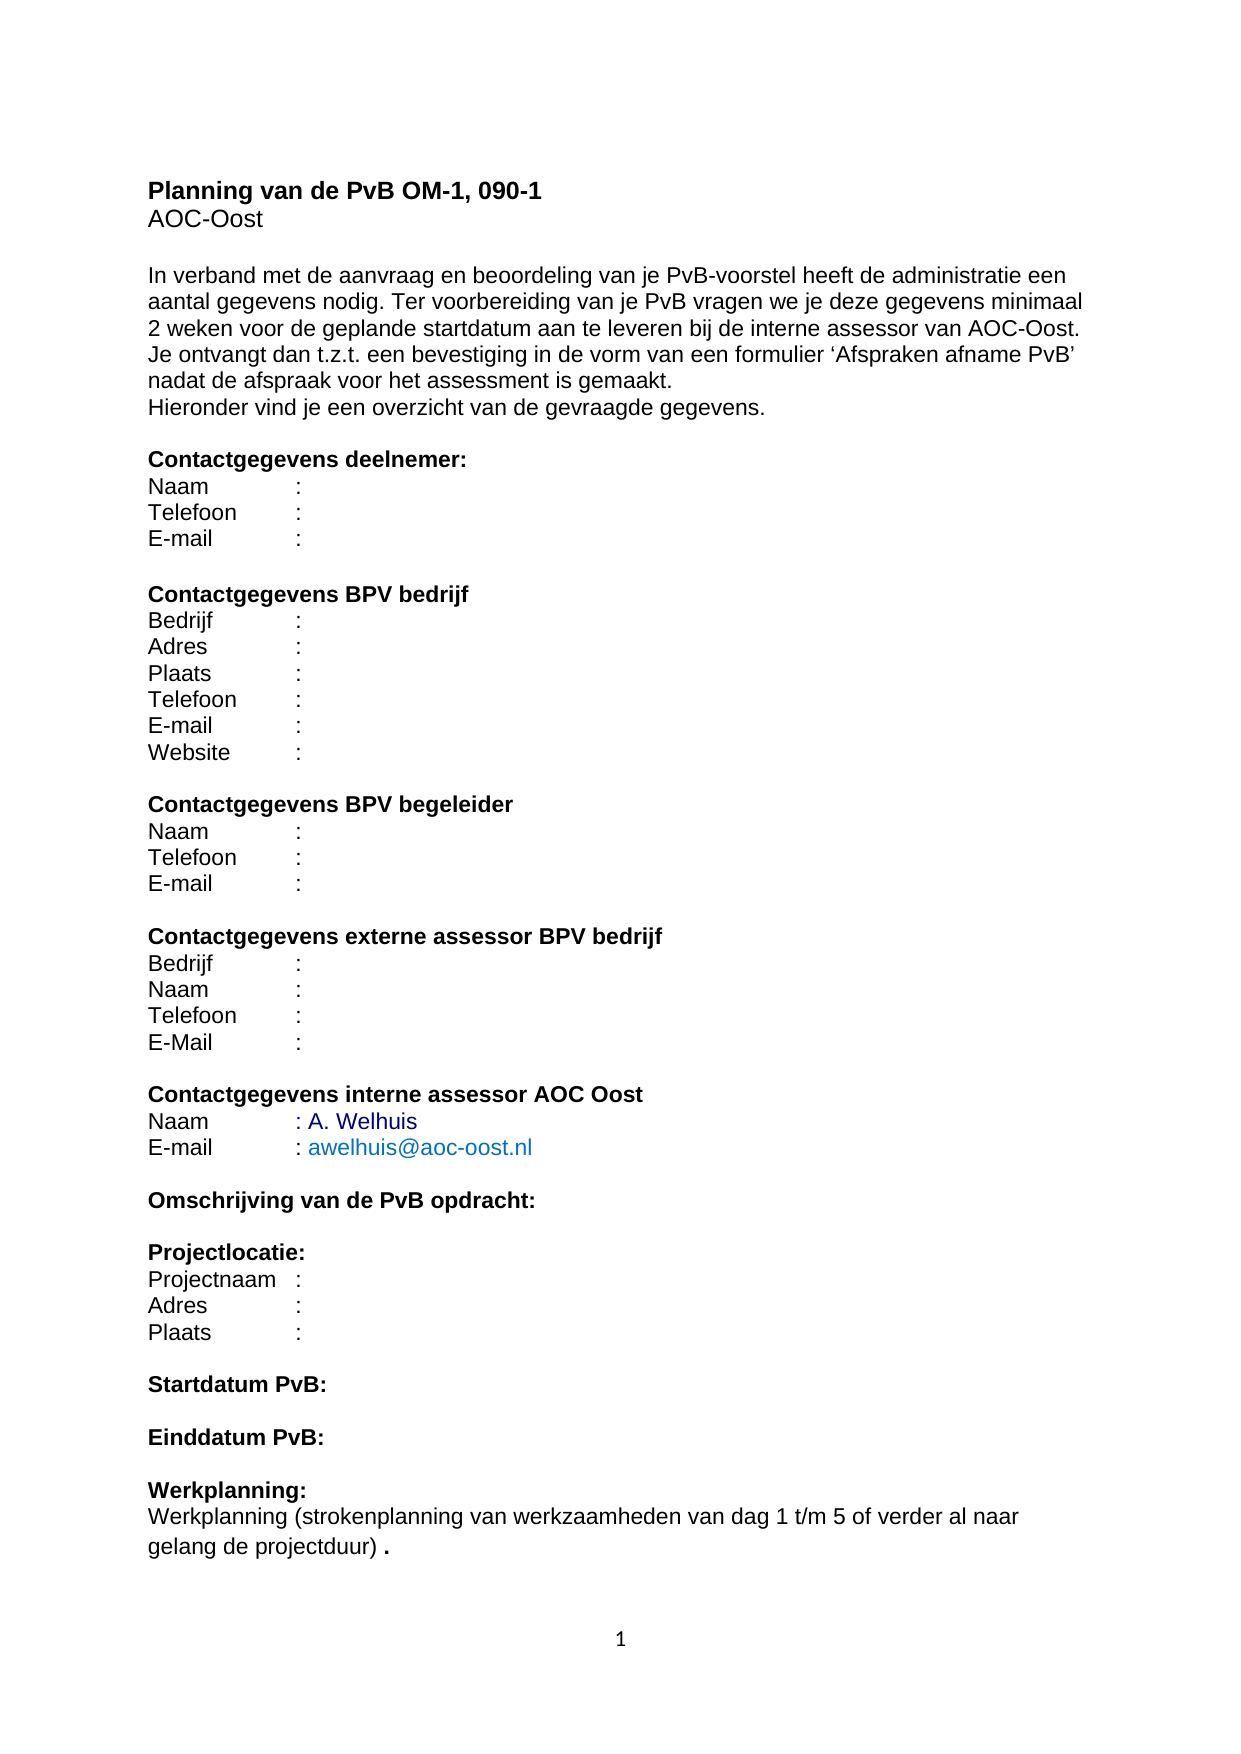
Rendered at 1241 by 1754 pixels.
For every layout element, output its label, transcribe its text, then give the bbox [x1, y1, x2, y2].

text Plaats : [148, 659, 1093, 686]
text Contactgegevens BPV bedrijf [148, 581, 1093, 607]
text Startdatum PvB: [148, 1371, 1093, 1397]
text Website : [148, 739, 1093, 765]
text E-Mail : [148, 1028, 1093, 1055]
text Contactgegevens deelnemer: [148, 446, 1093, 473]
text In verband met de aanvraag en beoordeling van je PvB-voorstel heeft de administratie een aantal gegevens nodig. Ter voorbereiding van je PvB vragen we je deze gegevens minimaal 2 weken voor de geplande startdatum aan te leveren bij de interne assessor van AOC-Oost. [148, 262, 1093, 341]
text Omschrijving van de PvB opdracht: [148, 1187, 1093, 1213]
text Werkplanning: [148, 1477, 1093, 1503]
text Naam : [148, 818, 1093, 844]
text E-mail : [148, 870, 1093, 897]
text Contactgegevens interne assessor AOC Oost [148, 1081, 1093, 1108]
text Adres : [148, 1292, 1093, 1318]
text Planning van de PvB OM-1, 090-1 [148, 148, 1093, 204]
text E-mail : [148, 712, 1093, 739]
text Adres : [148, 633, 1093, 659]
text Projectnaam : [148, 1266, 1093, 1292]
text Bedrijf : [148, 607, 1093, 633]
text Werkplanning (strokenplanning van werkzaamheden van dag 1 t/m 5 of verder al naar gelang de projectduur) . [148, 1503, 1093, 1559]
text Telefoon : [148, 499, 1093, 525]
text Je ontvangt dan t.z.t. een bevestiging in de vorm van een formulier ‘Afspraken afname PvB’ nadat de afspraak voor het assessment is gemaakt. [148, 341, 1093, 394]
text Einddatum PvB: [148, 1424, 1093, 1450]
text Projectlocatie: [148, 1239, 1093, 1266]
text Telefoon : [148, 686, 1093, 712]
text E-mail : [148, 525, 1093, 552]
text Hieronder vind je een overzicht van de gevraagde gegevens. [148, 394, 1093, 420]
text Telefoon : [148, 1002, 1093, 1028]
text Naam : [148, 473, 1093, 499]
text Telefoon : [148, 844, 1093, 870]
text Bedrijf : [148, 949, 1093, 976]
text E-mail : awelhuis@aoc-oost.nl [148, 1134, 1093, 1160]
text Naam : A. Welhuis [148, 1108, 1093, 1134]
text Plaats : [148, 1318, 1093, 1345]
text Contactgegevens externe assessor BPV bedrijf [148, 923, 1093, 949]
text AOC-Oost [148, 204, 1093, 233]
text Contactgegevens BPV begeleider [148, 791, 1093, 818]
text Naam : [148, 976, 1093, 1002]
